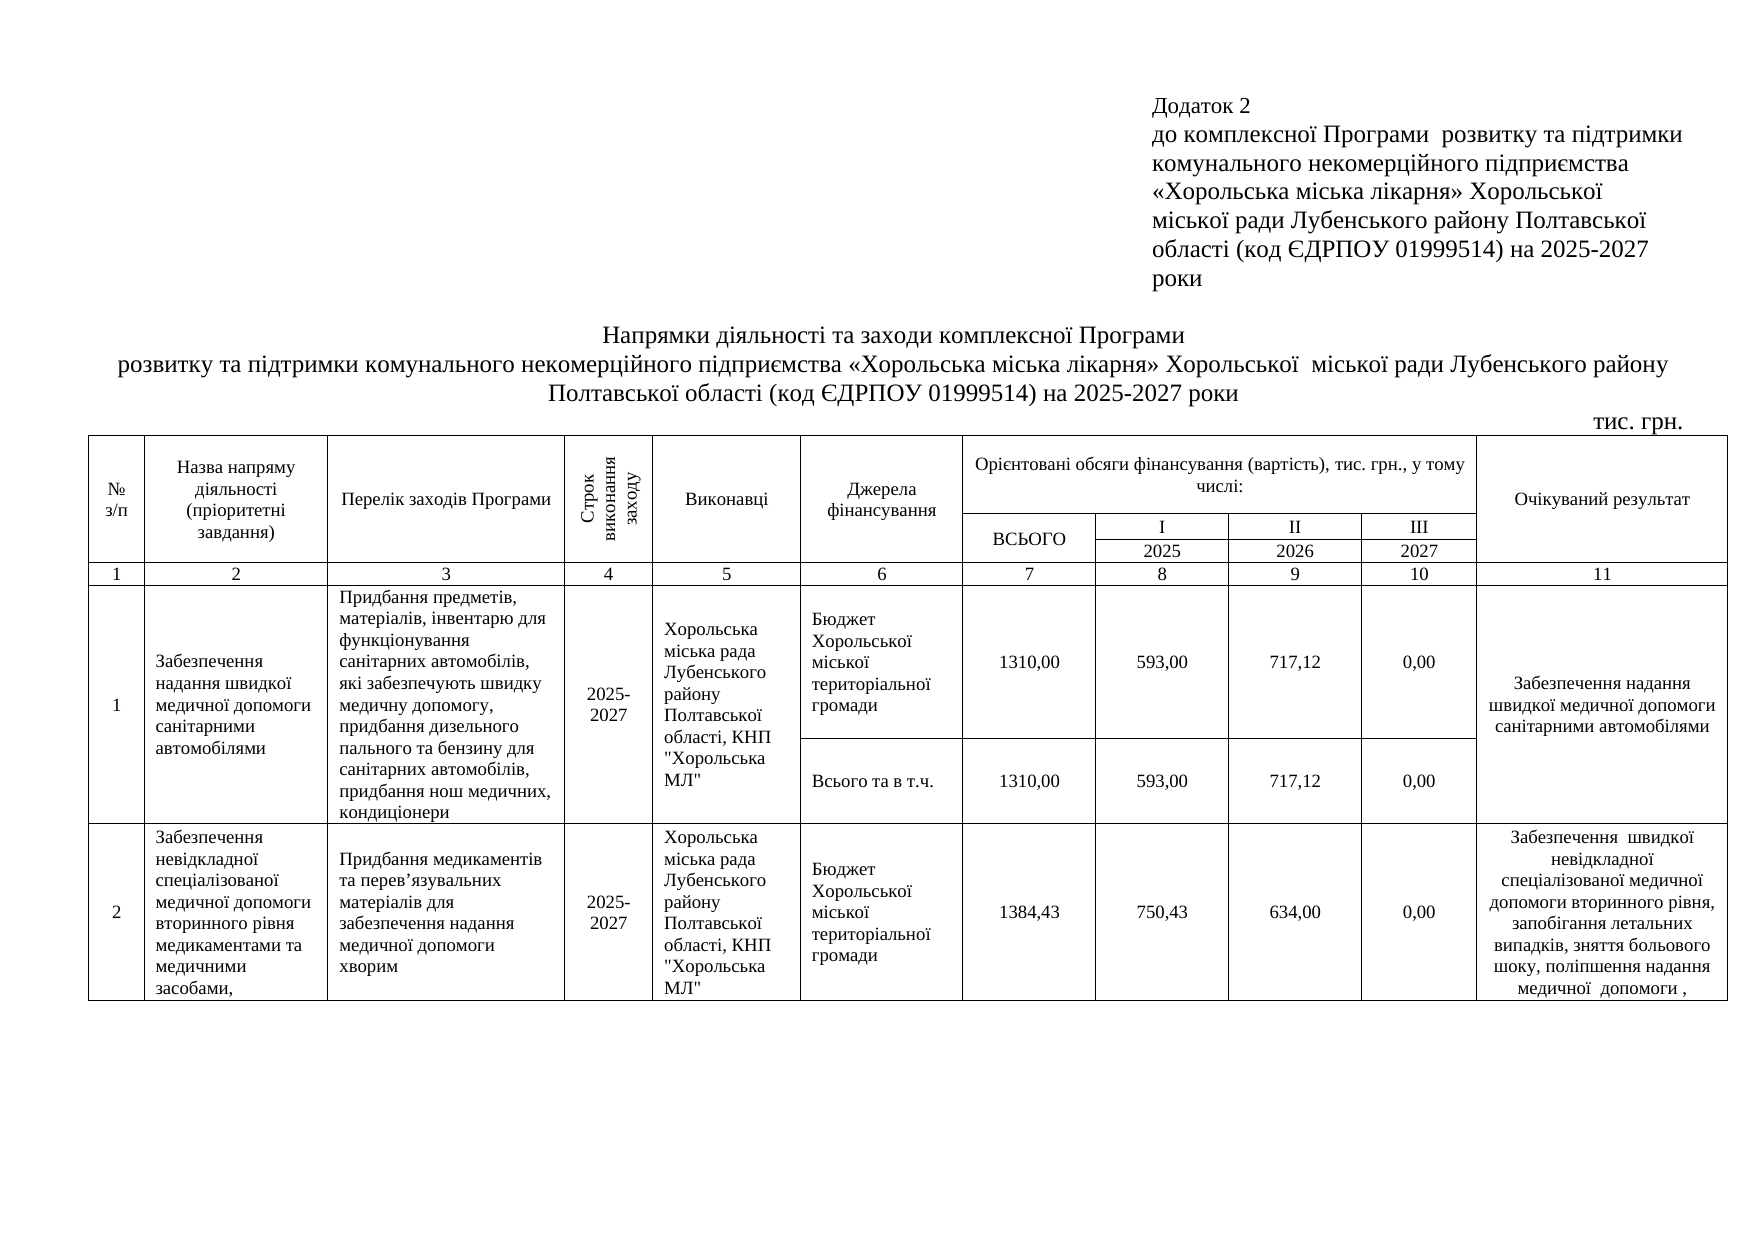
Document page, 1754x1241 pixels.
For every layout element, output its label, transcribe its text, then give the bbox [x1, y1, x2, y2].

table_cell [653, 824, 800, 1000]
table_header Очікуваний результат [1477, 436, 1727, 562]
table_cell 593,00 [1096, 586, 1228, 738]
table_cell 2025-2027 [565, 586, 652, 823]
table_cell 10 [1362, 563, 1476, 584]
table_cell І [1096, 514, 1228, 539]
table_header Орієнтовані обсяги фінансування (вартість), тис. грн., у тому числі: [963, 436, 1476, 513]
text тис. грн. [103, 406, 1683, 435]
table_cell 2025 [1096, 540, 1228, 562]
text Додаток 2 [1152, 93, 1683, 119]
table_cell 1384,43 [963, 824, 1095, 1000]
text Напрямки діяльності та заходи комплексної Програми [103, 320, 1683, 349]
table_cell 1 [89, 563, 144, 584]
table_header Назва напряму діяльності (пріоритетні завдання) [145, 436, 327, 562]
table_cell 6 [801, 563, 962, 584]
table_cell 3 [328, 563, 564, 584]
table_cell 2 [145, 563, 327, 584]
table_cell ІІ [1229, 514, 1361, 539]
table_cell 5 [653, 563, 800, 584]
table_cell ВСЬОГО [963, 514, 1095, 562]
table_cell 2025-2027 [565, 824, 652, 1000]
table_cell Бюджет Хорольської міської територіальної громади [801, 586, 962, 738]
table_cell Придбання предметів, матеріалів, інвентарю для функціонування санітарних автомобілів, які забезпечують швидку медичну допомогу, придбання дизельного пального та бензину для санітарних автомобілів, придбання нош медичних, кондиціонери [328, 586, 564, 823]
table_cell 2 [89, 824, 144, 1000]
table_cell 8 [1096, 563, 1228, 584]
table_cell 11 [1477, 563, 1727, 584]
table_cell 1310,00 [963, 586, 1095, 738]
table_cell 2027 [1362, 540, 1476, 562]
text до комплексної Програми розвитку та підтримки комунального некомерційного підприємства «Хорольська міська лікарня» Хорольської міської ради Лубенського району Полтавської області (код ЄДРПОУ 01999514) на 2025-2027 роки [1152, 119, 1683, 291]
table_cell 593,00 [1096, 739, 1228, 823]
table_cell 2026 [1229, 540, 1361, 562]
table_header Виконавці [653, 436, 800, 562]
table_header Джерела фінансування [801, 436, 962, 562]
text розвитку та підтримки комунального некомерційного підприємства «Хорольська міська лікарня» Хорольської міської ради Лубенського району Полтавської області (код ЄДРПОУ 01999514) на 2025-2027 роки [103, 349, 1683, 406]
table_cell 4 [565, 563, 652, 584]
table_cell Забезпечення надання швидкої медичної допомоги санітарними автомобілями [1477, 586, 1727, 823]
table_cell 1310,00 [963, 739, 1095, 823]
table_cell 0,00 [1362, 824, 1476, 1000]
table_cell 750,43 [1096, 824, 1228, 1000]
table_cell ІІІ [1362, 514, 1476, 539]
table_cell 717,12 [1229, 739, 1361, 823]
table_cell 7 [963, 563, 1095, 584]
table_cell Хорольська міська рада Лубенського району Полтавської області, КНП "Хорольська МЛ" [653, 586, 800, 823]
table_cell 634,00 [1229, 824, 1361, 1000]
table_cell Забезпечення надання швидкої медичної допомоги санітарними автомобілями [145, 586, 327, 823]
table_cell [145, 824, 327, 1000]
table_header № з/п [89, 436, 144, 562]
table_cell 717,12 [1229, 586, 1361, 738]
table_cell 0,00 [1362, 586, 1476, 738]
table_cell Бюджет Хорольської міської територіальної громади [801, 824, 962, 1000]
table_header Строк виконання заходу [565, 436, 652, 562]
table_cell 1 [89, 586, 144, 823]
table_cell 9 [1229, 563, 1361, 584]
table_header Перелік заходів Програми [328, 436, 564, 562]
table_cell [328, 824, 564, 1000]
table_cell 0,00 [1362, 739, 1476, 823]
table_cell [1477, 824, 1727, 1000]
table_cell Всього та в т.ч. [801, 739, 962, 823]
